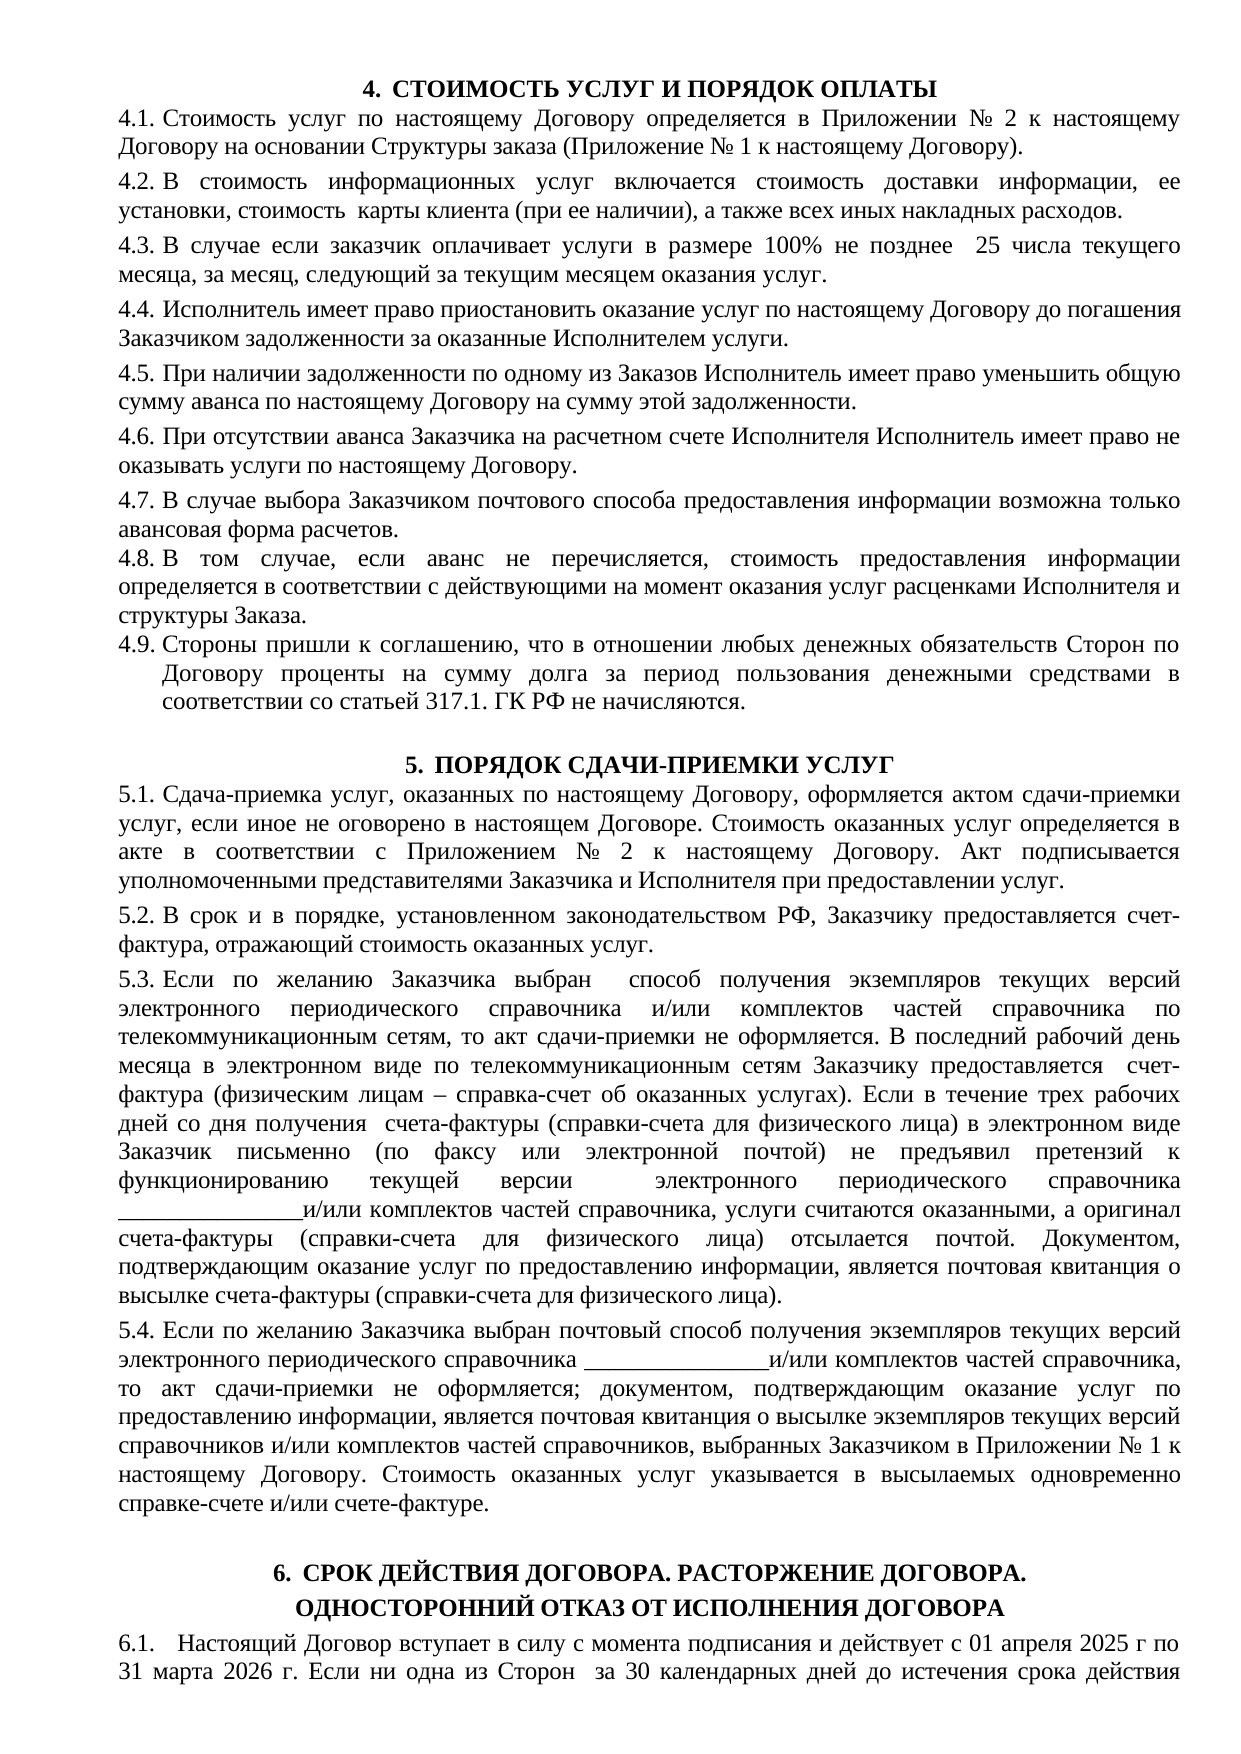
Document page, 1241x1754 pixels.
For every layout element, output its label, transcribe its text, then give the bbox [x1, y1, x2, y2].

text 4.2. В стоимость информационных услуг включается стоимость доставки информации, ее установки, стоимость карты клиента (при ее наличии), а также всех иных накладных расходов. [118, 166, 1181, 224]
list СТОИМОСТЬ УСЛУГ И ПОРЯДОК ОПЛАТЫ [118, 74, 1181, 103]
text 5.2. В срок и в порядке, установленном законодательством РФ, Заказчику предоставляется счет-фактура, отражающий стоимость оказанных услуг. [118, 900, 1181, 958]
text 4.5. При наличии задолженности по одному из Заказов Исполнитель имеет право уменьшить общую сумму аванса по настоящему Договору на сумму этой задолженности. [118, 358, 1181, 415]
text 5.1. Сдача-приемка услуг, оказанных по настоящему Договору, оформляется актом сдачи-приемки услуг, если иное не оговорено в настоящем Договоре. Стоимость оказанных услуг определяется в акте в соответствии с Приложением № 2 к настоящему Договору. Акт подписывается уполномоченными представителями Заказчика и Исполнителя при предоставлении услуг. [118, 779, 1181, 894]
list Стороны пришли к соглашению, что в отношении любых денежных обязательств Сторон по Договору проценты на сумму долга за период пользования денежными средствами в соответствии со статьей 317.1. ГК РФ не начисляются. [118, 629, 1181, 715]
text 5.4. Если по желанию Заказчика выбран почтовый способ получения экземпляров текущих версий электронного периодического справочника _______________и/или комплектов частей справочника, то акт сдачи-приемки не оформляется; документом, подтверждающим оказание услуг по предоставлению информации, является почтовая квитанция о высылке экземпляров текущих версий справочников и/или комплектов частей справочников, выбранных Заказчиком в Приложении № 1 к настоящему Договору. Стоимость оказанных услуг указывается в высылаемых одновременно справке-счете и/или счете-фактуре. [118, 1315, 1181, 1516]
text ОДНОСТОРОННИЙ ОТКАЗ ОТ ИСПОЛНЕНИЯ ДОГОВОРА [118, 1593, 1181, 1621]
text 4.4. Исполнитель имеет право приостановить оказание услуг по настоящему Договору до погашения Заказчиком задолженности за оказанные Исполнителем услуги. [118, 294, 1181, 351]
list ПОРЯДОК СДАЧИ-ПРИЕМКИ УСЛУГ [118, 750, 1181, 779]
text 5.3. Если по желанию Заказчика выбран способ получения экземпляров текущих версий электронного периодического справочника и/или комплектов частей справочника по телекоммуникационным сетям, то акт сдачи-приемки не оформляется. В последний рабочий день месяца в электронном виде по телекоммуникационным сетям Заказчику предоставляется счет-фактура (физическим лицам – справка-счет об оказанных услугах). Если в течение трех рабочих дней со дня получения счета-фактуры (справки-счета для физического лица) в электронном виде Заказчик письменно (по факсу или электронной почтой) не предъявил претензий к функционированию текущей версии электронного периодического справочника _______________и/или комплектов частей справочника, услуги считаются оказанными, а оригинал счета-фактуры (справки-счета для физического лица) отсылается почтой. Документом, подтверждающим оказание услуг по предоставлению информации, является почтовая квитанция о высылке счета-фактуры (справки-счета для физического лица). [118, 964, 1181, 1309]
list В том случае, если аванс не перечисляется, стоимость предоставления информации определяется в соответствии с действующими на момент оказания услуг расценками Исполнителя и структуры Заказа. [118, 543, 1181, 629]
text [118, 1628, 1181, 1685]
text 4.1. Стоимость услуг по настоящему Договору определяется в Приложении № 2 к настоящему Договору на основании Структуры заказа (Приложение № 1 к настоящему Договору). [118, 103, 1181, 160]
text 6. СРОК ДЕЙСТВИЯ ДОГОВОРА. РАСТОРЖЕНИЕ ДОГОВОРА. [118, 1558, 1181, 1586]
list В случае выбора Заказчиком почтового способа предоставления информации возможна только авансовая форма расчетов. [118, 485, 1181, 543]
text 4.3. В случае если заказчик оплачивает услуги в размере 100% не позднее 25 числа текущего месяца, за месяц, следующий за текущим месяцем оказания услуг. [118, 230, 1181, 288]
text 4.6. При отсутствии аванса Заказчика на расчетном счете Исполнителя Исполнитель имеет право не оказывать услуги по настоящему Договору. [118, 421, 1181, 479]
